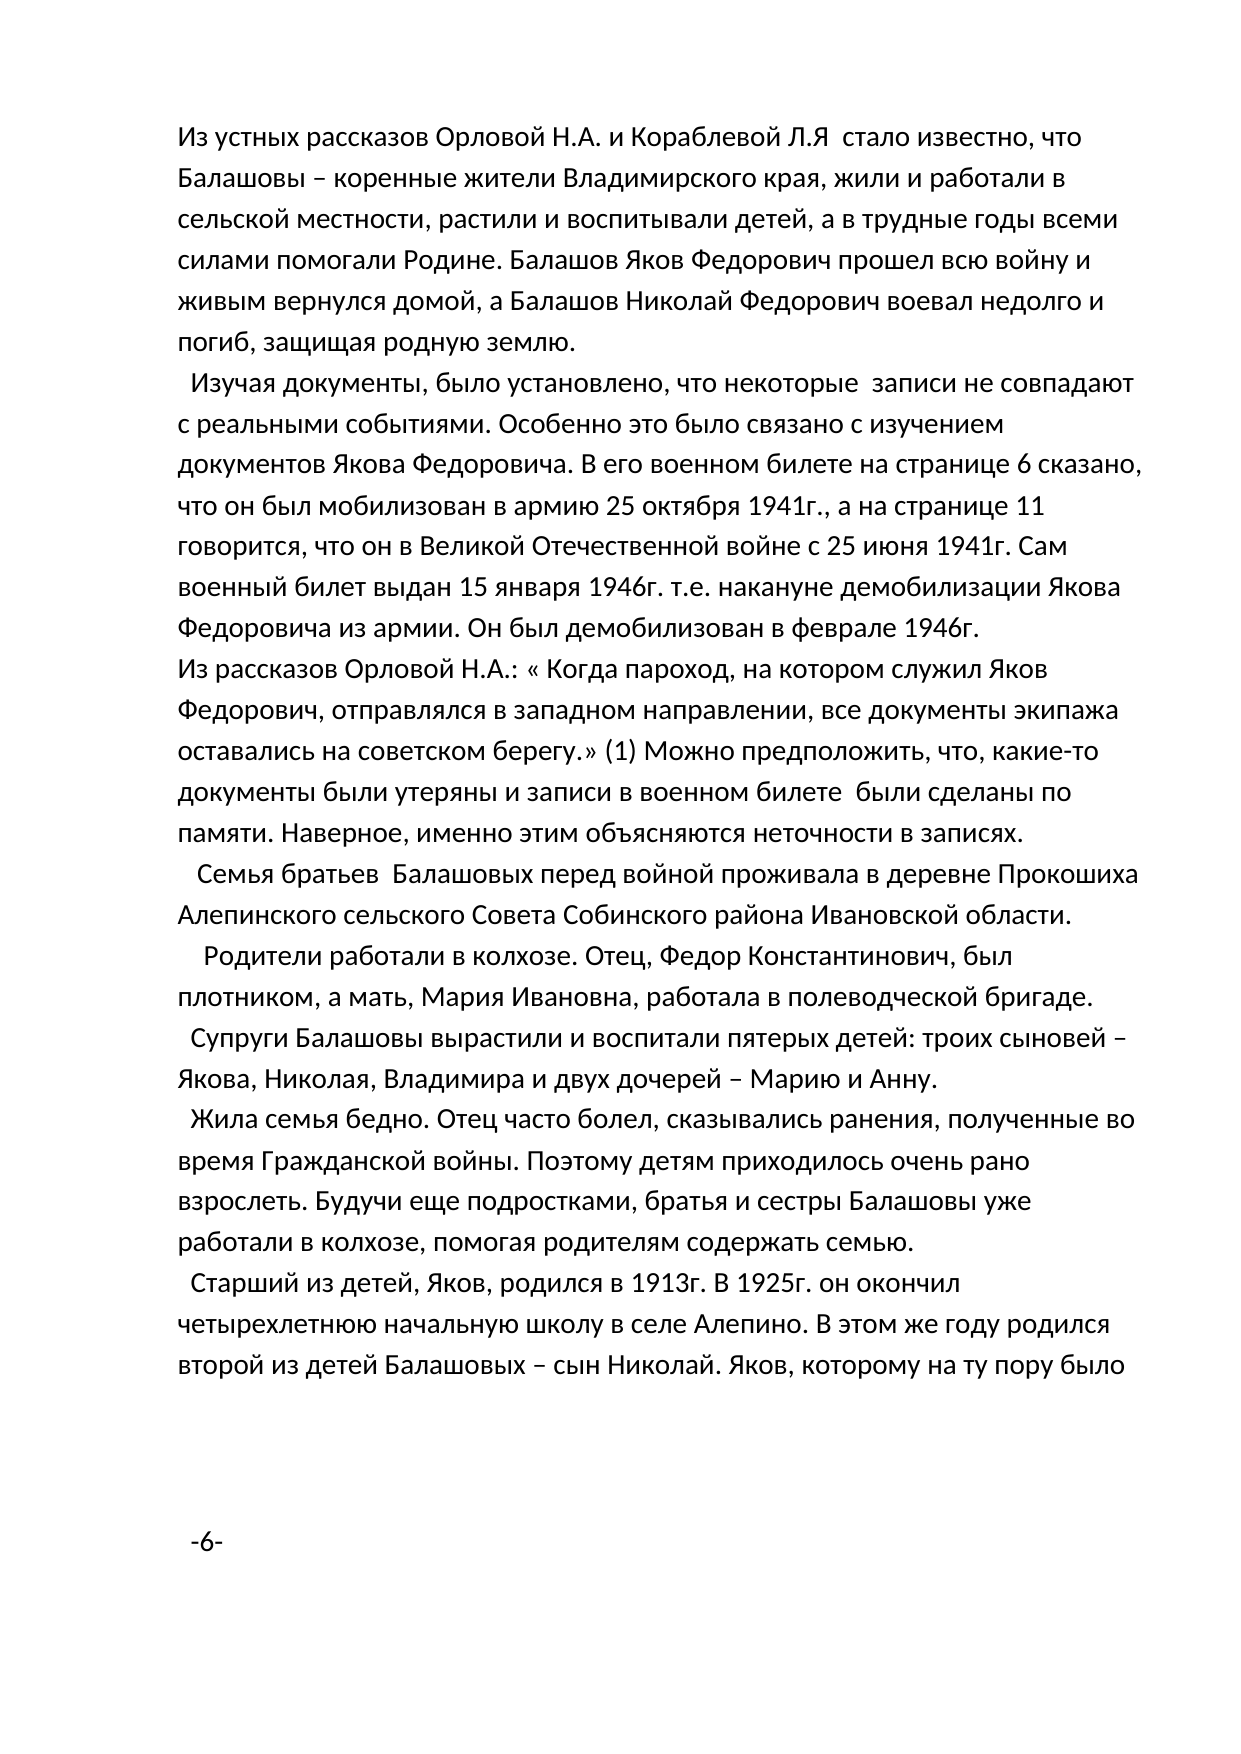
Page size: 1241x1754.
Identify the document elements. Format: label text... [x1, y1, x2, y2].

text Из рассказов Орловой Н.А.: « Когда пароход, на котором служил Яков Федорович, отправлялся в западном направлении, все документы экипажа оставались на советском берегу.» (1) Можно предположить, что, какие-то документы были утеряны и записи в военном билете были сделаны по памяти. Наверное, именно этим объясняются неточности в записях. [177, 650, 1152, 850]
text Супруги Балашовы вырастили и воспитали пятерых детей: троих сыновей – Якова, Николая, Владимира и двух дочерей – Марию и Анну. [177, 1019, 1152, 1095]
text Жила семья бедно. Отец часто болел, сказывались ранения, полученные во время Гражданской войны. Поэтому детям приходилось очень рано взрослеть. Будучи еще подростками, братья и сестры Балашовы уже работали в колхозе, помогая родителям содержать семью. [177, 1101, 1152, 1259]
text Из устных рассказов Орловой Н.А. и Кораблевой Л.Я стало известно, что Балашовы – коренные жители Владимирского края, жили и работали в сельской местности, растили и воспитывали детей, а в трудные годы всеми силами помогали Родине. Балашов Яков Федорович прошел всю войну и живым вернулся домой, а Балашов Николай Федорович воевал недолго и погиб, защищая родную землю. [177, 118, 1152, 358]
text Семья братьев Балашовых перед войной проживала в деревне Прокошиха Алепинского сельского Совета Собинского района Ивановской области. [177, 855, 1152, 932]
text Старший из детей, Яков, родился в 1913г. В 1925г. он окончил четырехлетнюю начальную школу в селе Алепино. В этом же году родился второй из детей Балашовых – сын Николай. Яков, которому на ту пору было [177, 1264, 1152, 1382]
text Изучая документы, было установлено, что некоторые записи не совпадают с реальными событиями. Особенно это было связано с изучением документов Якова Федоровича. В его военном билете на странице 6 сказано, что он был мобилизован в армию 25 октября 1941г., а на странице 11 говорится, что он в Великой Отечественной войне с 25 июня 1941г. Сам военный билет выдан 15 января 1946г. т.е. накануне демобилизации Якова Федоровича из армии. Он был демобилизован в феврале 1946г. [177, 364, 1152, 645]
text Родители работали в колхозе. Отец, Федор Константинович, был плотником, а мать, Мария Ивановна, работала в полеводческой бригаде. [177, 937, 1152, 1013]
text -6- [177, 1523, 1152, 1558]
